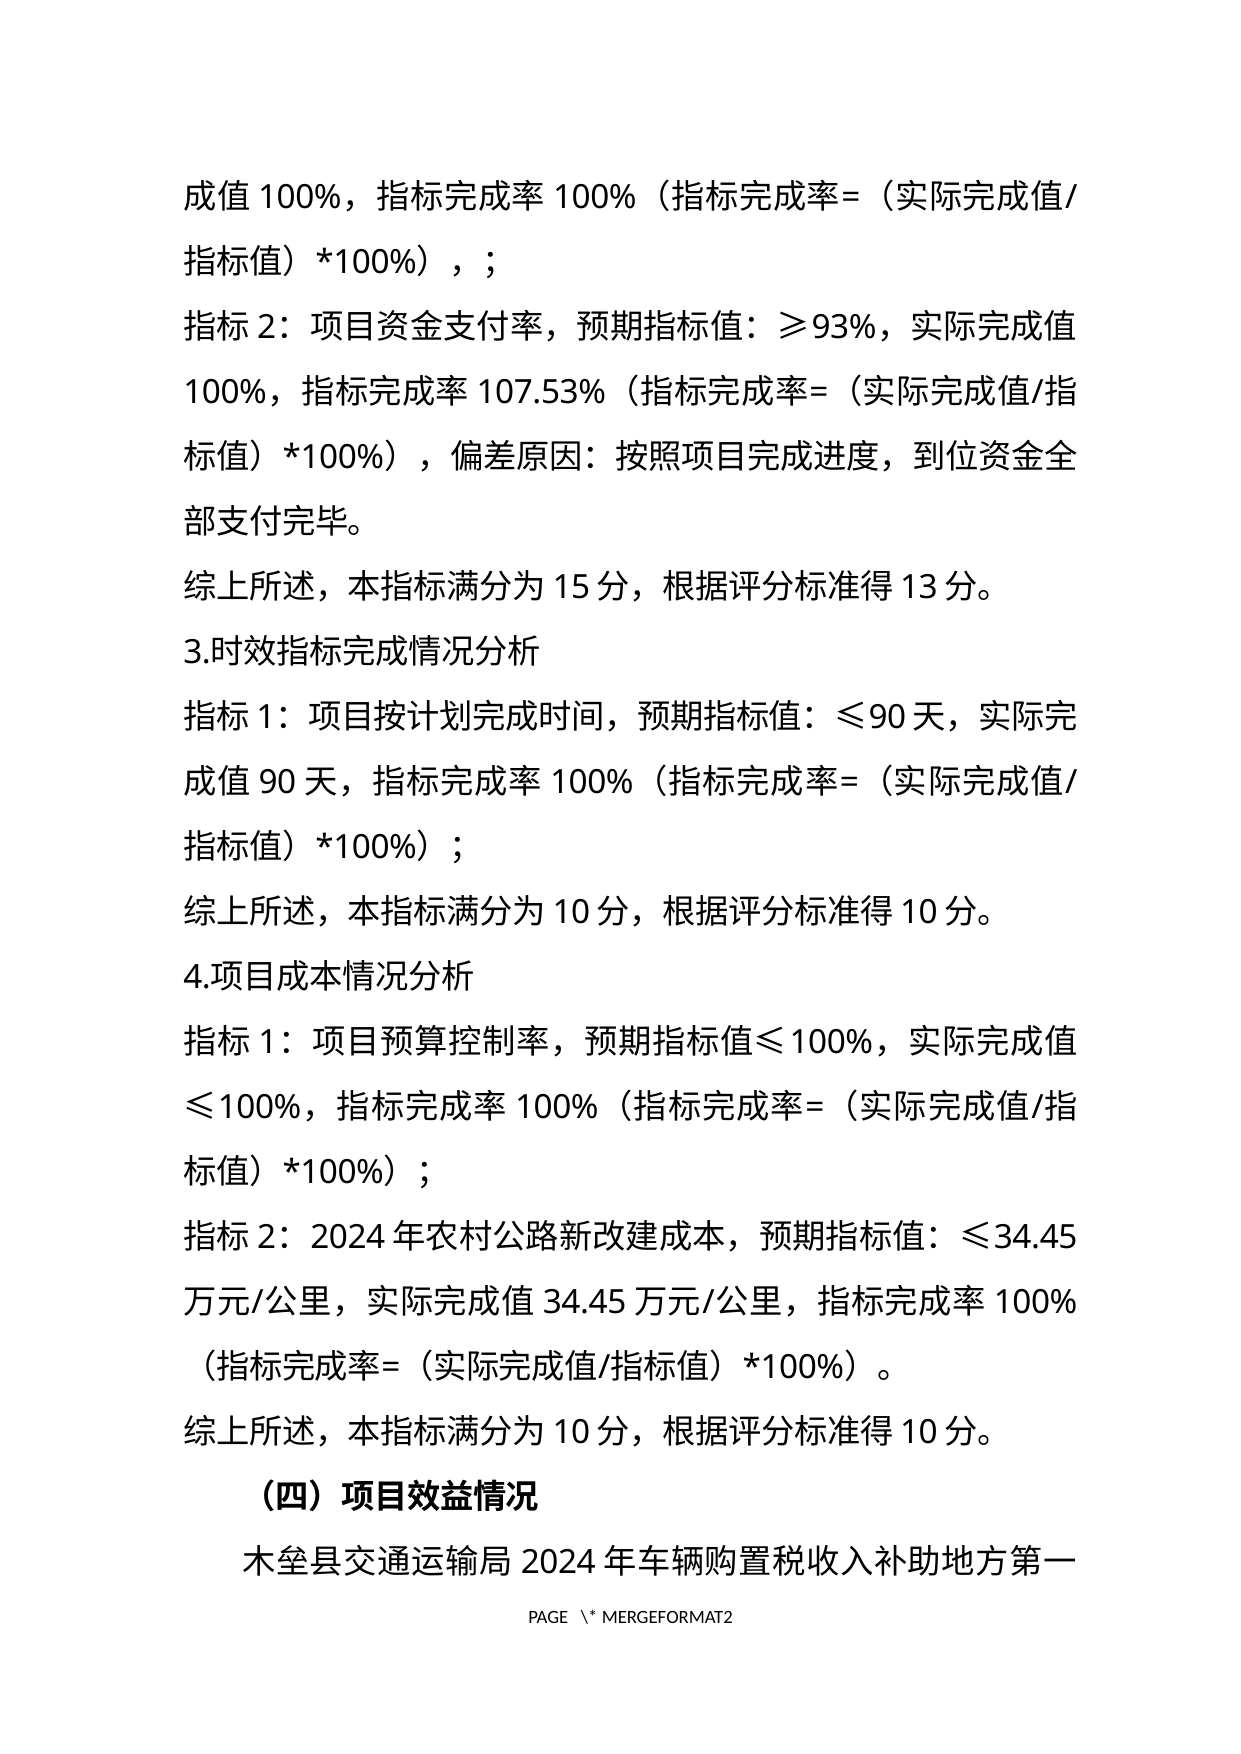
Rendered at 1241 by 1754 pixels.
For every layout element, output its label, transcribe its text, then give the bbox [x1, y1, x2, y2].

text （四）项目效益情况 [183, 1462, 1078, 1527]
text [183, 1527, 1078, 1592]
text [183, 162, 1078, 1462]
